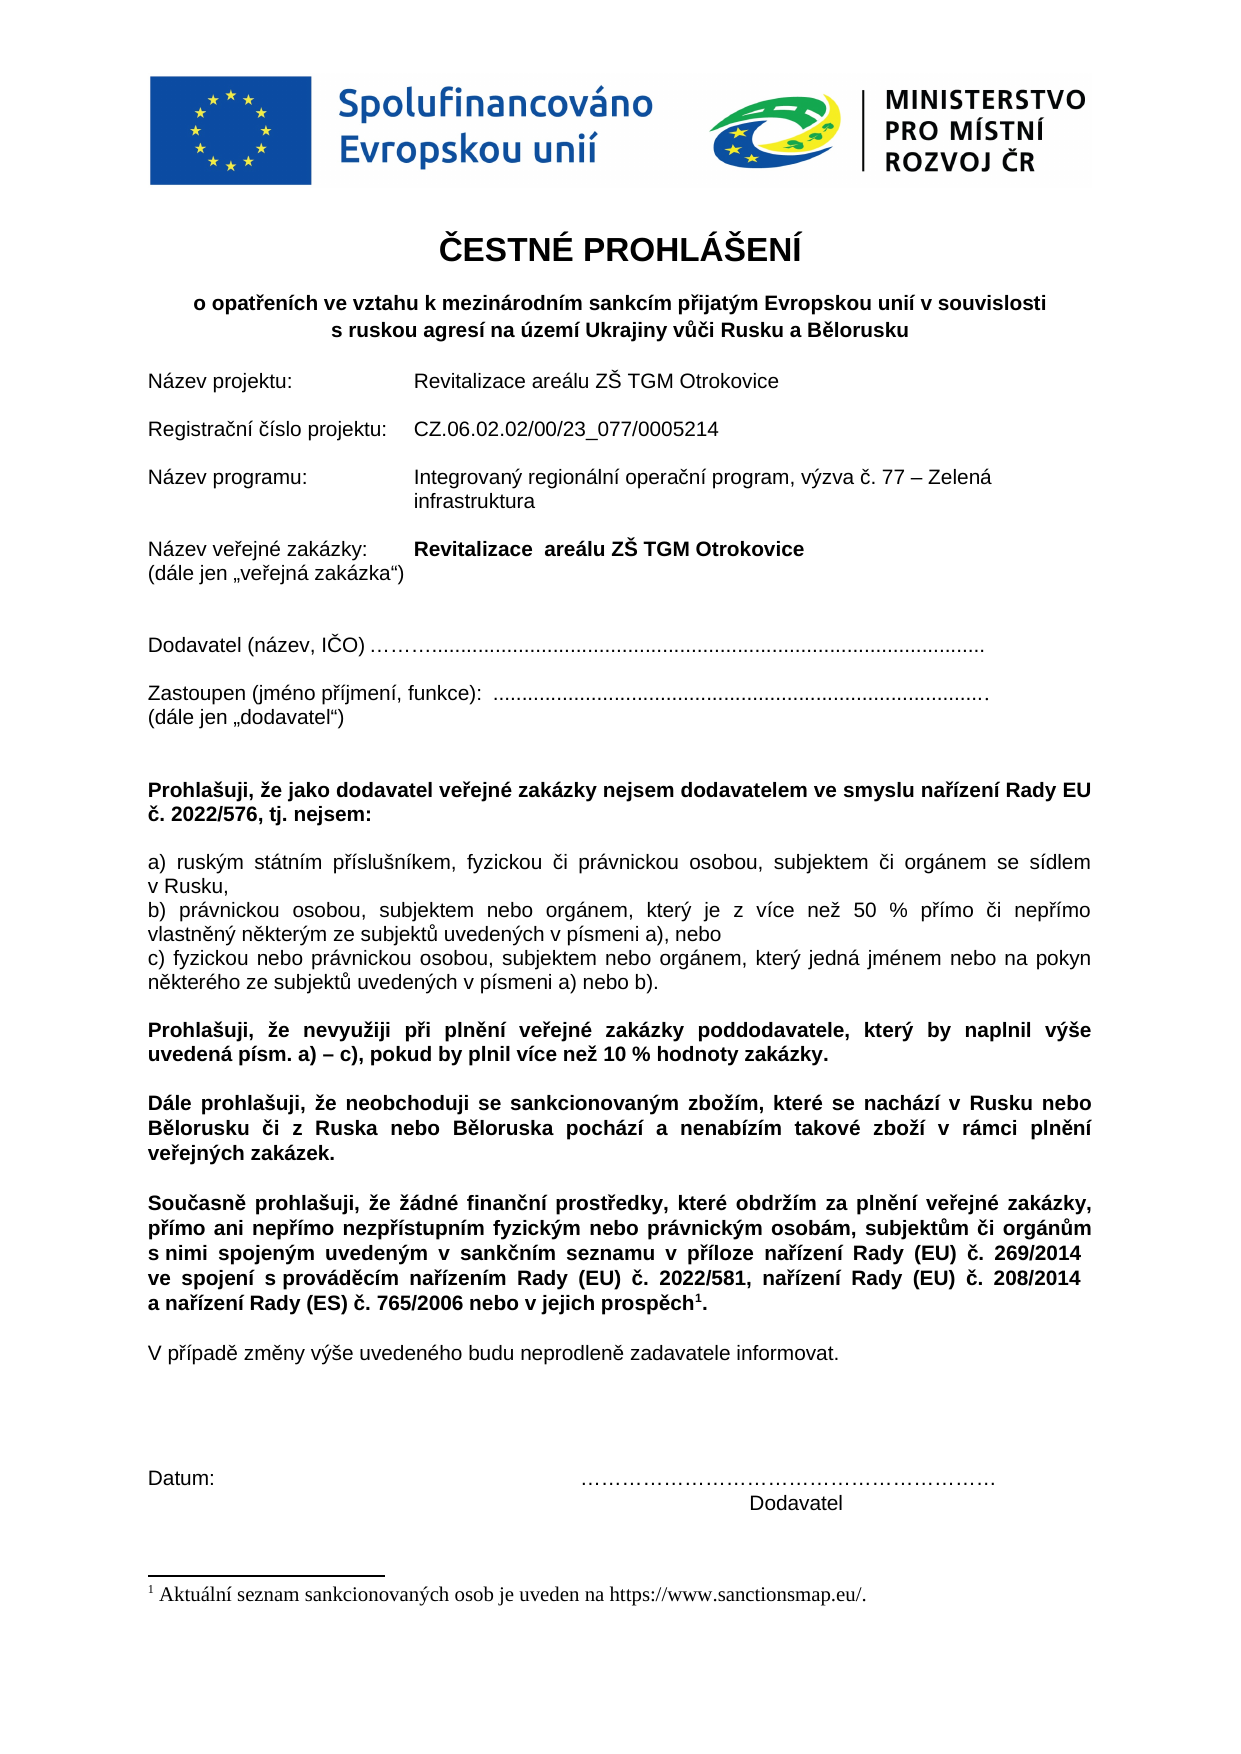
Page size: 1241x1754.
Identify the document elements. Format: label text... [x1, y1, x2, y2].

text c) fyzickou nebo právnickou osobou, subjektem nebo orgánem, který jedná jménem nebo na pokyn některého ze subjektů uvedených v písmeni a) nebo b). [148, 946, 1093, 993]
subtitle ČESTNÉ PROHLÁŠENÍ [148, 241, 1093, 266]
text Zastoupen (jméno příjmení, funkce): ...................................................................................... [148, 681, 1093, 705]
subtitle V případě změny výše uvedeného budu neprodleně zadavatele informovat. [148, 1340, 1093, 1365]
text Název veřejné zakázky: Revitalizace areálu ZŠ TGM Otrokovice [148, 537, 1093, 561]
text Prohlašuji, že jako dodavatel veřejné zakázky nejsem dodavatelem ve smyslu nařízení Rady EU č. 2022/576, tj. nejsem: [148, 778, 1093, 826]
picture [147, 73, 1093, 188]
subtitle Datum: …………………………………………………… [148, 1465, 1093, 1490]
text (dále jen „veřejná zakázka“) [148, 561, 1093, 585]
text Dodavatel (název, IČO) ………................................................................................................ [148, 633, 1093, 657]
text b) právnickou osobou, subjektem nebo orgánem, který je z více než 50 % přímo či nepřímo vlastněný některým ze subjektů uvedených v písmeni a), nebo [148, 898, 1093, 946]
subtitle Současně prohlašuji, že žádné finanční prostředky, které obdržím za plnění veřejné zakázky, přímo ani nepřímo nezpřístupním fyzickým nebo právnickým osobám, subjektům či orgánům s nimi spojeným uvedeným v sankčním seznamu v příloze nařízení Rady (EU) č. 269/2014 ve spojení s prováděcím nařízením Rady (EU) č. 2022/581, nařízení Rady (EU) č. 208/2014 a nařízení Rady (ES) č. 765/2006 nebo v jejich prospěch. [148, 1190, 1093, 1315]
subtitle Dále prohlašuji, že neobchoduji se sankcionovaným zbožím, které se nachází v Rusku nebo Bělorusku či z Ruska nebo Běloruska pochází a nenabízím takové zboží v rámci plnění veřejných zakázek. [148, 1090, 1093, 1165]
text Registrační číslo projektu: CZ.06.02.02/00/23_077/0005214 [148, 417, 1093, 441]
text Prohlašuji, že nevyužiji při plnění veřejné zakázky poddodavatele, který by naplnil výše uvedená písm. a) – c), pokud by plnil více než 10 % hodnoty zakázky. [148, 1017, 1093, 1065]
text a) ruským státním příslušníkem, fyzickou či právnickou osobou, subjektem či orgánem se sídlem v Rusku, [148, 850, 1093, 898]
text Název projektu: Revitalizace areálu ZŠ TGM Otrokovice [148, 369, 1093, 393]
text (dále jen „dodavatel“) [148, 705, 1093, 729]
text Název programu: Integrovaný regionální operační program, výzva č. 77 – Zelená infrastruktura [148, 465, 1093, 513]
text o opatřeních ve vztahu k mezinárodním sankcím přijatým Evropskou unií v souvislosti s ruskou agresí na území Ukrajiny vůči Rusku a Bělorusku [148, 290, 1093, 342]
list Dodavatel [664, 1490, 1196, 1514]
